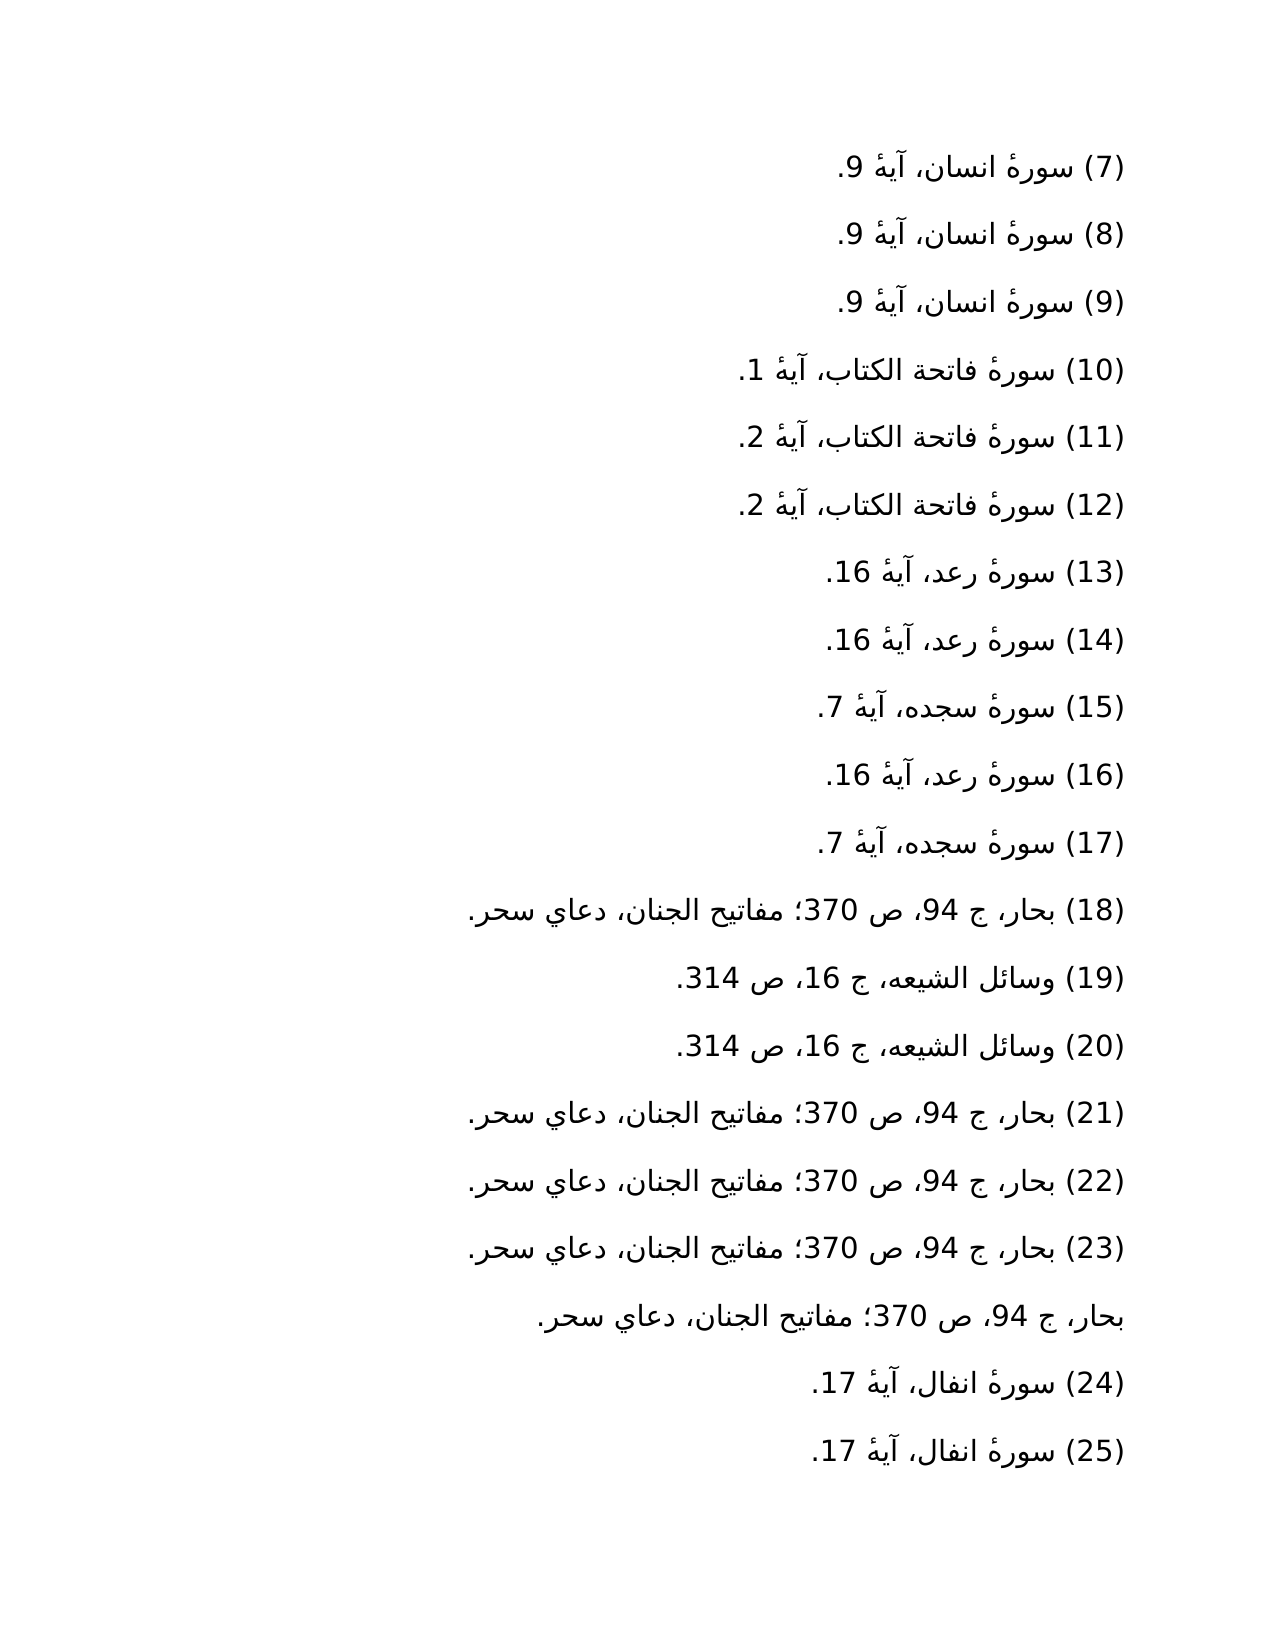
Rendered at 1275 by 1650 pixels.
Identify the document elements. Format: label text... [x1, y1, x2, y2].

text (11) سورهٔ فاتحة الكتاب، آيهٔ 2. [150, 420, 1125, 454]
text (18) بحار، ج 94، ص 370؛ مفاتيح الجنان، دعاي سحر. [150, 894, 1125, 928]
text (22) بحار، ج 94، ص 370؛ مفاتيح الجنان، دعاي سحر. [150, 1164, 1125, 1198]
text (13) سورهٔ رعد، آيهٔ 16. [150, 556, 1125, 589]
text (10) سورهٔ فاتحة الكتاب، آيهٔ 1. [150, 353, 1125, 387]
text (15) سورهٔ سجده، آيهٔ 7. [150, 691, 1125, 725]
text (25) سورهٔ انفال، آيهٔ 17. [150, 1434, 1125, 1468]
text (12) سورهٔ فاتحة الكتاب، آيهٔ 2. [150, 488, 1125, 522]
text (16) سورهٔ رعد، آيهٔ 16. [150, 758, 1125, 792]
text (19) وسائل الشيعه، ج 16، ص 314. [150, 961, 1125, 995]
text (9) سورهٔ انسان، آيهٔ 9. [150, 285, 1125, 319]
text (14) سورهٔ رعد، آيهٔ 16. [150, 623, 1125, 657]
text (7) سورهٔ انسان، آيهٔ 9. [150, 150, 1125, 184]
text (21) بحار، ج 94، ص 370؛ مفاتيح الجنان، دعاي سحر. [150, 1096, 1125, 1130]
text (8) سورهٔ انسان، آيهٔ 9. [150, 218, 1125, 252]
text (17) سورهٔ سجده، آيهٔ 7. [150, 826, 1125, 860]
text (20) وسائل الشيعه، ج 16، ص 314. [150, 1029, 1125, 1063]
text (23) بحار، ج 94، ص 370؛ مفاتيح الجنان، دعاي سحر. [150, 1232, 1125, 1266]
text (24) سورهٔ انفال، آيهٔ 17. [150, 1367, 1125, 1401]
text بحار، ج 94، ص 370؛ مفاتيح الجنان، دعاي سحر. [150, 1299, 1125, 1333]
